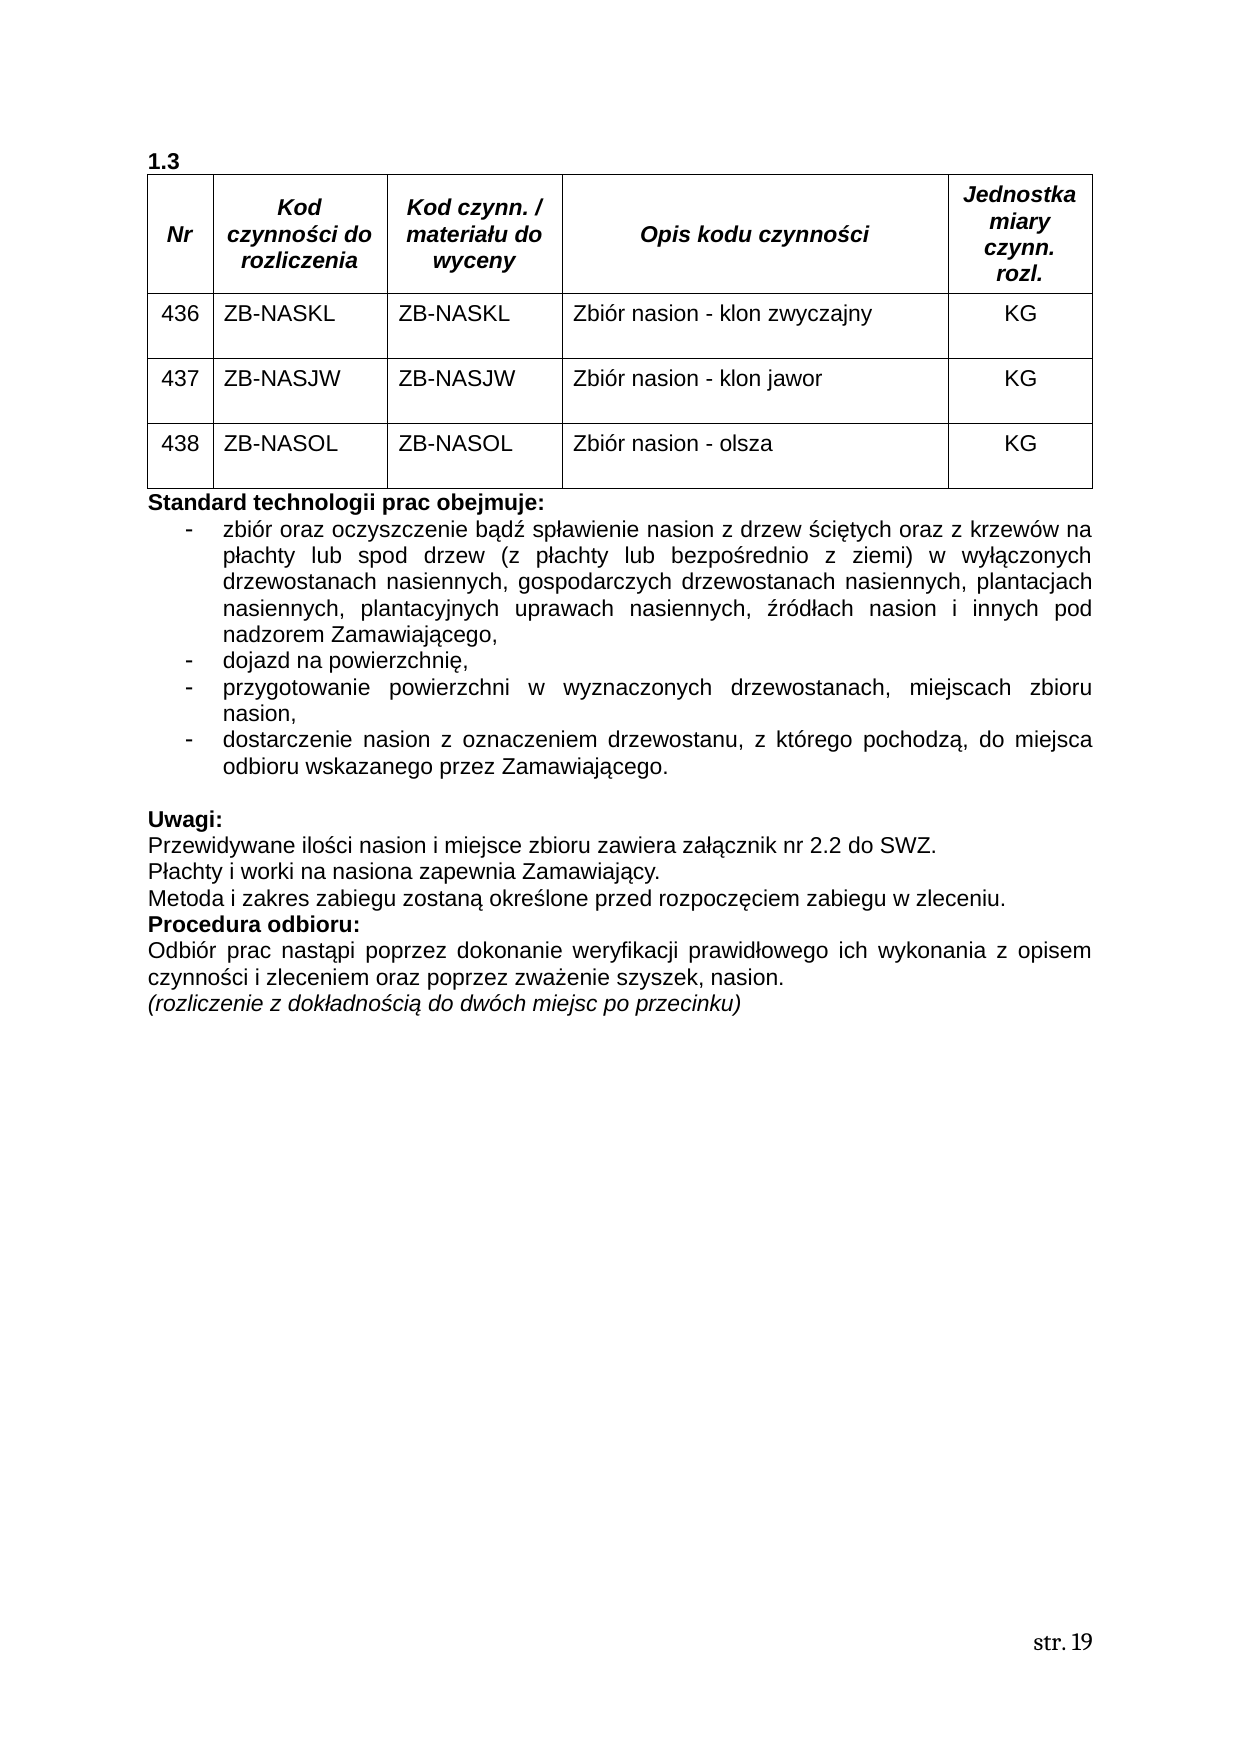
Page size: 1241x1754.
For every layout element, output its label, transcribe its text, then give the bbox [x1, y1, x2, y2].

table_header Kod czynności do rozliczenia [214, 175, 387, 293]
table_cell ZB-NASKL [388, 294, 562, 358]
table_cell Zbiór nasion - klon zwyczajny [563, 294, 948, 358]
table_cell KG [949, 294, 1092, 358]
list zbiór oraz oczyszczenie bądź spławienie nasion z drzew ściętych oraz z krzewów na płachty lub spod drzew (z płachty lub bezpośrednio z ziemi) w wyłączonych drzewostanach nasiennych, gospodarczych drzewostanach nasiennych, plantacjach nasiennych, plantacyjnych uprawach nasiennych, źródłach nasion i innych pod nadzorem Zamawiającego, [185, 516, 1093, 647]
table_cell ZB-NASOL [214, 424, 387, 488]
table_cell Zbiór nasion - olsza [563, 424, 948, 488]
text Standard technologii prac obejmuje: [148, 489, 1093, 516]
text 1.3 [148, 148, 1093, 174]
table_cell 438 [148, 424, 213, 488]
table_cell ZB-NASKL [214, 294, 387, 358]
text Płachty i worki na nasiona zapewnia Zamawiający. [148, 858, 1093, 884]
table_cell Zbiór nasion - klon jawor [563, 359, 948, 423]
text Uwagi: [148, 806, 1093, 832]
table_cell ZB-NASJW [388, 359, 562, 423]
table_cell ZB-NASOL [388, 424, 562, 488]
table_cell 436 [148, 294, 213, 358]
text Przewidywane ilości nasion i miejsce zbioru zawiera załącznik nr 2.2 do SWZ. [148, 832, 1093, 858]
table_cell KG [949, 359, 1092, 423]
list dojazd na powierzchnię, [185, 647, 1093, 674]
table_header Jednostka miary czynn. rozl. [949, 175, 1092, 293]
text Procedura odbioru: [148, 911, 1093, 937]
list przygotowanie powierzchni w wyznaczonych drzewostanach, miejscach zbioru nasion, [185, 674, 1093, 726]
table_header Opis kodu czynności [563, 175, 948, 293]
list dostarczenie nasion z oznaczeniem drzewostanu, z którego pochodzą, do miejsca odbioru wskazanego przez Zamawiającego. [185, 726, 1093, 779]
table_cell 437 [148, 359, 213, 423]
table_header Kod czynn. / materiału do wyceny [388, 175, 562, 293]
table_header Nr [148, 175, 213, 293]
text Odbiór prac nastąpi poprzez dokonanie weryfikacji prawidłowego ich wykonania z opisem czynności i zleceniem oraz poprzez zważenie szyszek, nasion. [148, 937, 1093, 990]
text Metoda i zakres zabiegu zostaną określone przed rozpoczęciem zabiegu w zleceniu. [148, 884, 1093, 911]
table_cell ZB-NASJW [214, 359, 387, 423]
text (rozliczenie z dokładnością do dwóch miejsc po przecinku) [148, 990, 1093, 1016]
table_cell KG [949, 424, 1092, 488]
